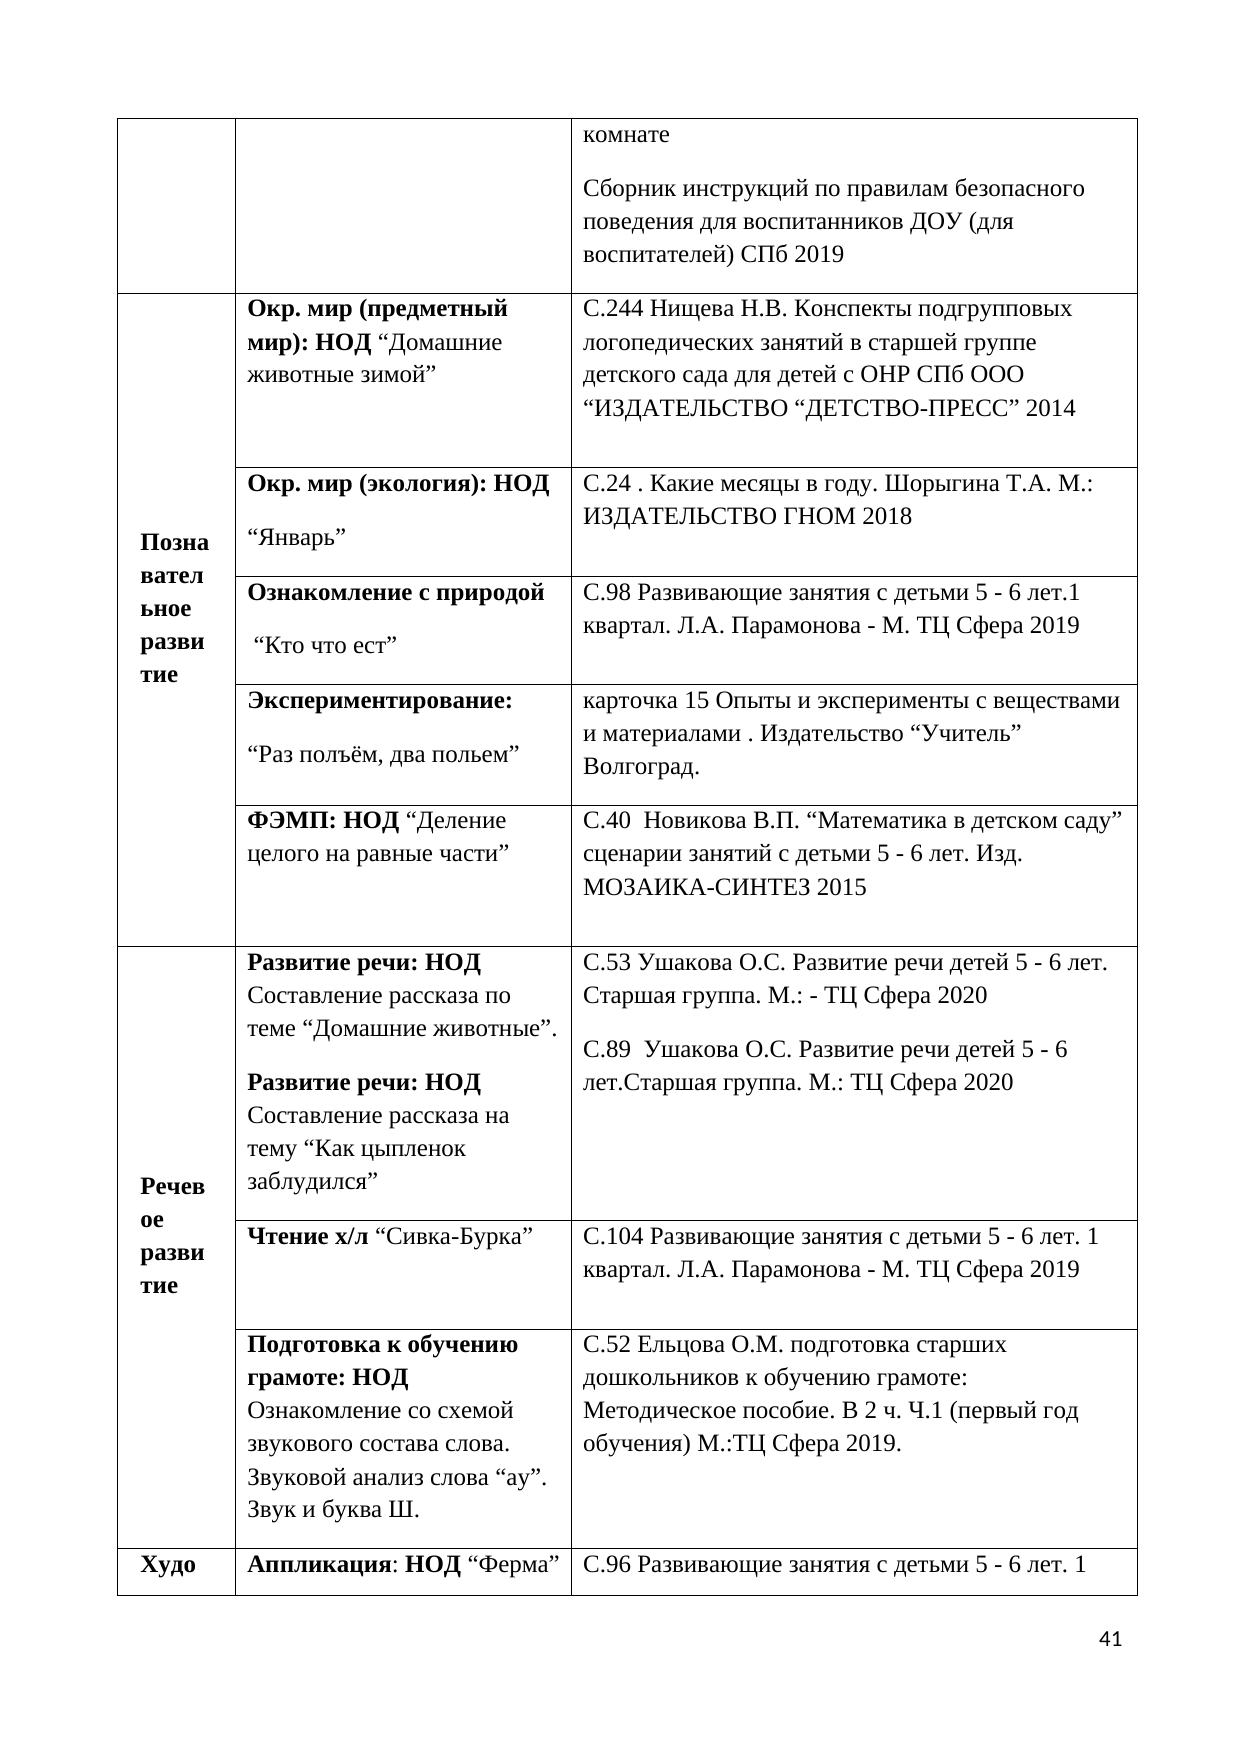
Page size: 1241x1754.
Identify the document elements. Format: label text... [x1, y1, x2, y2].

table_cell Развитие речи: НОД Составление рассказа по теме “Домашние животные”. Развитие речи: НОД Составление рассказа на тему “Как цыпленок заблудился” [236, 947, 571, 1220]
table_cell Окр. мир (экология): НОД “Январь” [236, 468, 571, 576]
table_cell Чтение х/л “Сивка-Бурка” [236, 1221, 571, 1328]
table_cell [236, 1549, 571, 1595]
table_cell С.244 Нищева Н.В. Конспекты подгрупповых логопедических занятий в старшей группе детского сада для детей с ОНР СПб ООО “ИЗДАТЕЛЬСТВО “ДЕТСТВО-ПРЕСС” 2014 [572, 294, 1137, 467]
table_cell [572, 1549, 1137, 1595]
table_cell Речевое развитие [118, 947, 235, 1548]
table_cell Экспериментирование: “Раз полъём, два польем” [236, 685, 571, 804]
table_cell Познавательное развитие [118, 294, 235, 946]
table_cell С.53 Ушакова О.С. Развитие речи детей 5 - 6 лет. Старшая группа. М.: - ТЦ Сфера 2020 С.89 Ушакова О.С. Развитие речи детей 5 - 6 лет.Старшая группа. М.: ТЦ Сфера 2020 [572, 947, 1137, 1220]
table_cell карточка 15 Опыты и эксперименты с веществами и материалами . Издательство “Учитель” Волгоград. [572, 685, 1137, 804]
table_cell С.98 Развивающие занятия с детьми 5 - 6 лет.1 квартал. Л.А. Парамонова - М. ТЦ Сфера 2019 [572, 577, 1137, 684]
table_cell Окр. мир (предметный мир): НОД “Домашние животные зимой” [236, 294, 571, 467]
table_cell С.24 . Какие месяцы в году. Шорыгина Т.А. М.: ИЗДАТЕЛЬСТВО ГНОМ 2018 [572, 468, 1137, 576]
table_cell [118, 1549, 235, 1595]
table_cell Подготовка к обучению грамоте: НОД Ознакомление со схемой звукового состава слова. Звуковой анализ слова “ау”. Звук и буква Ш. [236, 1330, 571, 1548]
table_cell ФЭМП: НОД “Деление целого на равные части” [236, 806, 571, 946]
table_cell Ознакомление с природой “Кто что ест” [236, 577, 571, 684]
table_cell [572, 119, 1137, 292]
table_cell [236, 119, 571, 292]
table_cell С.52 Ельцова О.М. подготовка старших дошкольников к обучению грамоте: Методическое пособие. В 2 ч. Ч.1 (первый год обучения) М.:ТЦ Сфера 2019. [572, 1330, 1137, 1548]
table_cell С.104 Развивающие занятия с детьми 5 - 6 лет. 1 квартал. Л.А. Парамонова - М. ТЦ Сфера 2019 [572, 1221, 1137, 1328]
table_cell С.40 Новикова В.П. “Математика в детском саду” сценарии занятий с детьми 5 - 6 лет. Изд. МОЗАИКА-СИНТЕЗ 2015 [572, 806, 1137, 946]
